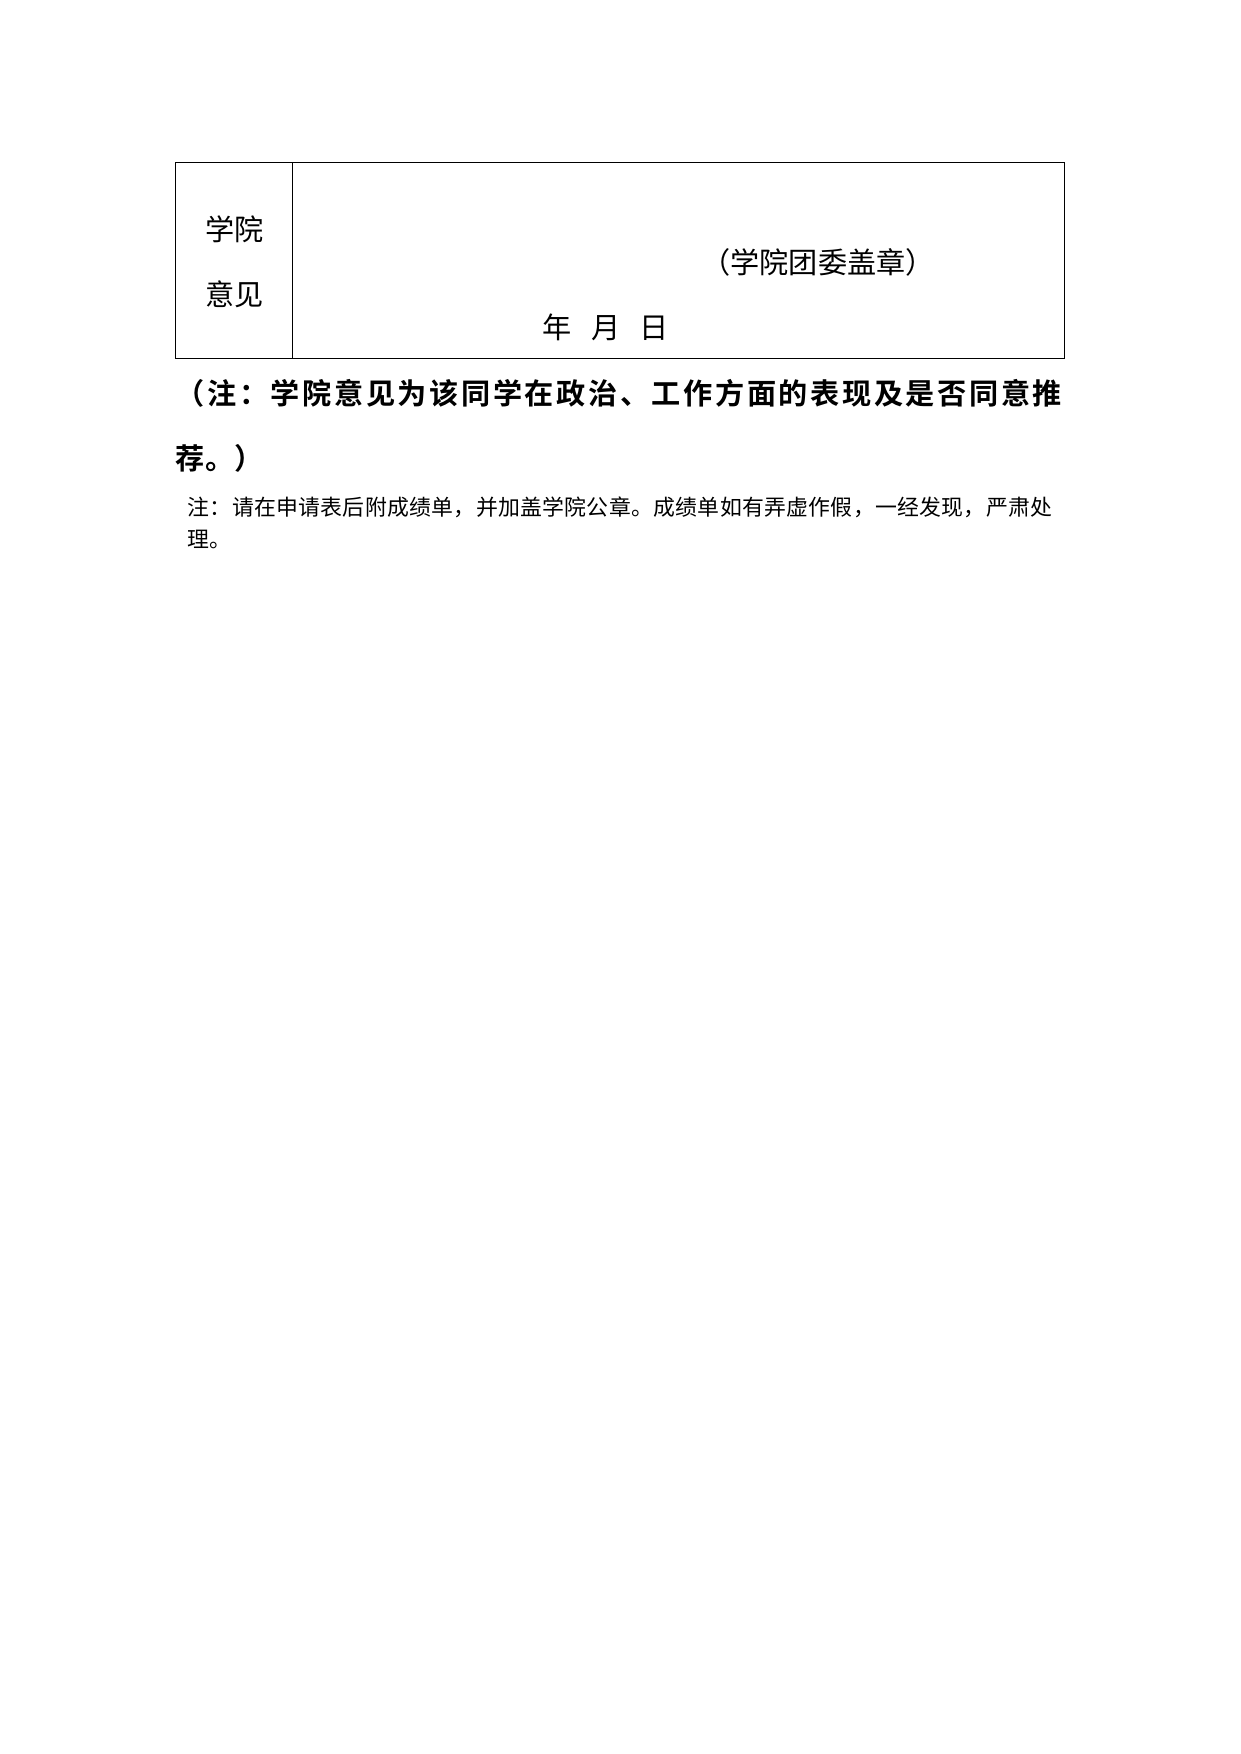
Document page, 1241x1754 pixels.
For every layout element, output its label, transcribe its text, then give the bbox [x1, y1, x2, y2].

table_cell （学院团委盖章） 年 月 日 [293, 163, 1064, 358]
table_cell 所在 学院 意见 [176, 163, 292, 358]
table_cell （注：学院意见为该同学在政治、工作方面的表现及是否同意推荐。） [176, 359, 1065, 489]
text 注：请在申请表后附成绩单，并加盖学院公章。成绩单如有弄虚作假，一经发现，严肃处理。 [187, 489, 1053, 554]
